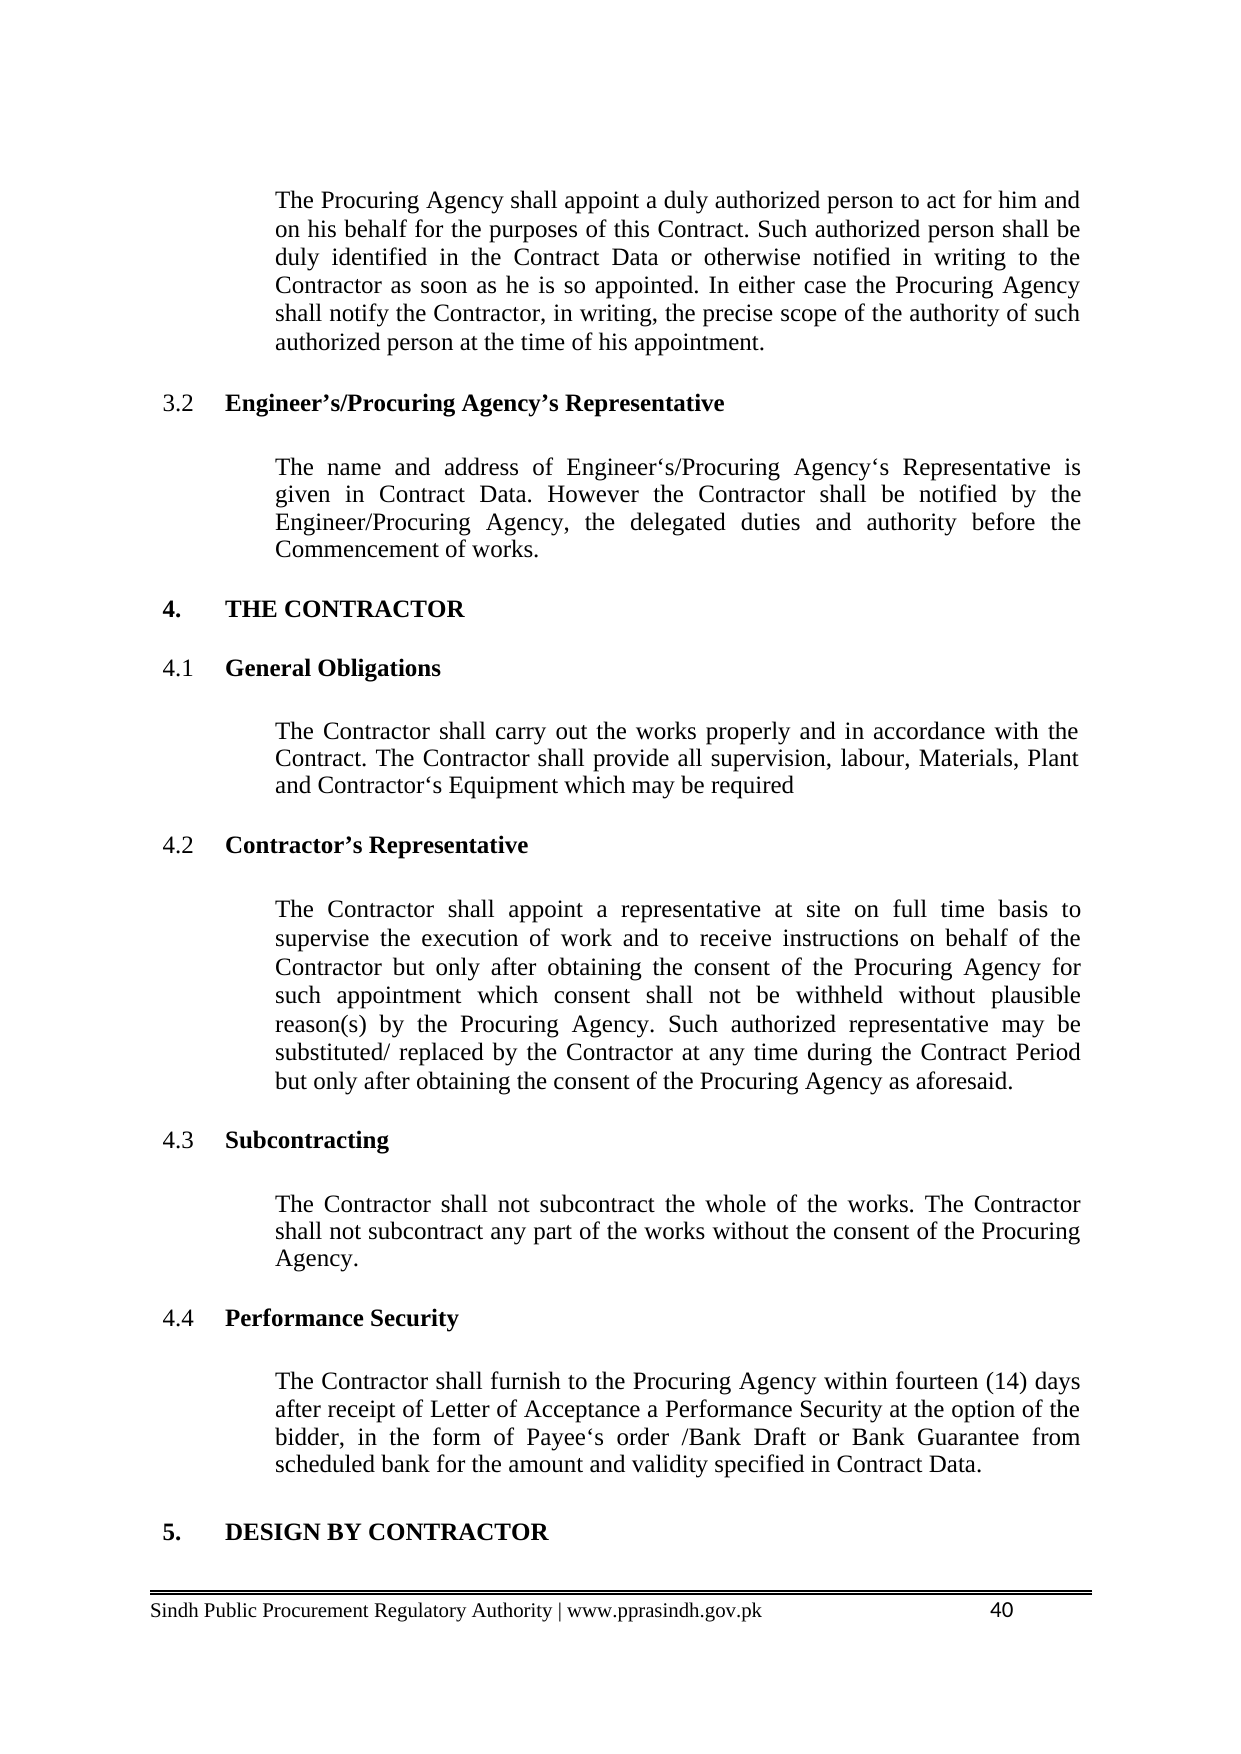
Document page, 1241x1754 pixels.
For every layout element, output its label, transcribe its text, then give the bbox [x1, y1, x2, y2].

list THE CONTRACTOR [162, 594, 1092, 623]
text The Contractor shall carry out the works properly and in accordance with the Contract. The Contractor shall provide all supervision, labour, Materials, Plant and Contractor‘s Equipment which may be required [275, 718, 1080, 799]
text The Contractor shall not subcontract the whole of the works. The Contractor shall not subcontract any part of the works without the consent of the Procuring Agency. [275, 1191, 1082, 1272]
text The Contractor shall appoint a representative at site on full time basis to supervise the execution of work and to receive instructions on behalf of the Contractor but only after obtaining the consent of the Procuring Agency for such appointment which consent shall not be withheld without plausible reason(s) by the Procuring Agency. Such authorized representative may be substituted/ replaced by the Contractor at any time during the Contract Period but only after obtaining the consent of the Procuring Agency as aforesaid. [275, 895, 1082, 1095]
text The Procuring Agency shall appoint a duly authorized person to act for him and on his behalf for the purposes of this Contract. Such authorized person shall be duly identified in the Contract Data or otherwise notified in writing to the Contractor as soon as he is so appointed. In either case the Procuring Agency shall notify the Contractor, in writing, the precise scope of the authority of such authorized person at the time of his appointment. [275, 186, 1082, 356]
text The name and address of Engineer‘s/Procuring Agency‘s Representative is given in Contract Data. However the Contractor shall be notified by the Engineer/Procuring Agency, the delegated duties and authority before the Commencement of works. [275, 453, 1082, 563]
list DESIGN BY CONTRACTOR [162, 1517, 1092, 1546]
list Subcontracting [162, 1126, 1092, 1154]
text The Contractor shall furnish to the Procuring Agency within fourteen (14) days after receipt of Letter of Acceptance a Performance Security at the option of the bidder, in the form of Payee‘s order /Bank Draft or Bank Guarantee from scheduled bank for the amount and validity specified in Contract Data. [275, 1368, 1082, 1478]
list Performance Security [162, 1303, 1092, 1331]
list Engineer’s/Procuring Agency’s Representative [162, 388, 1092, 417]
list General Obligations [162, 653, 1092, 682]
list Contractor’s Representative [162, 830, 1092, 859]
